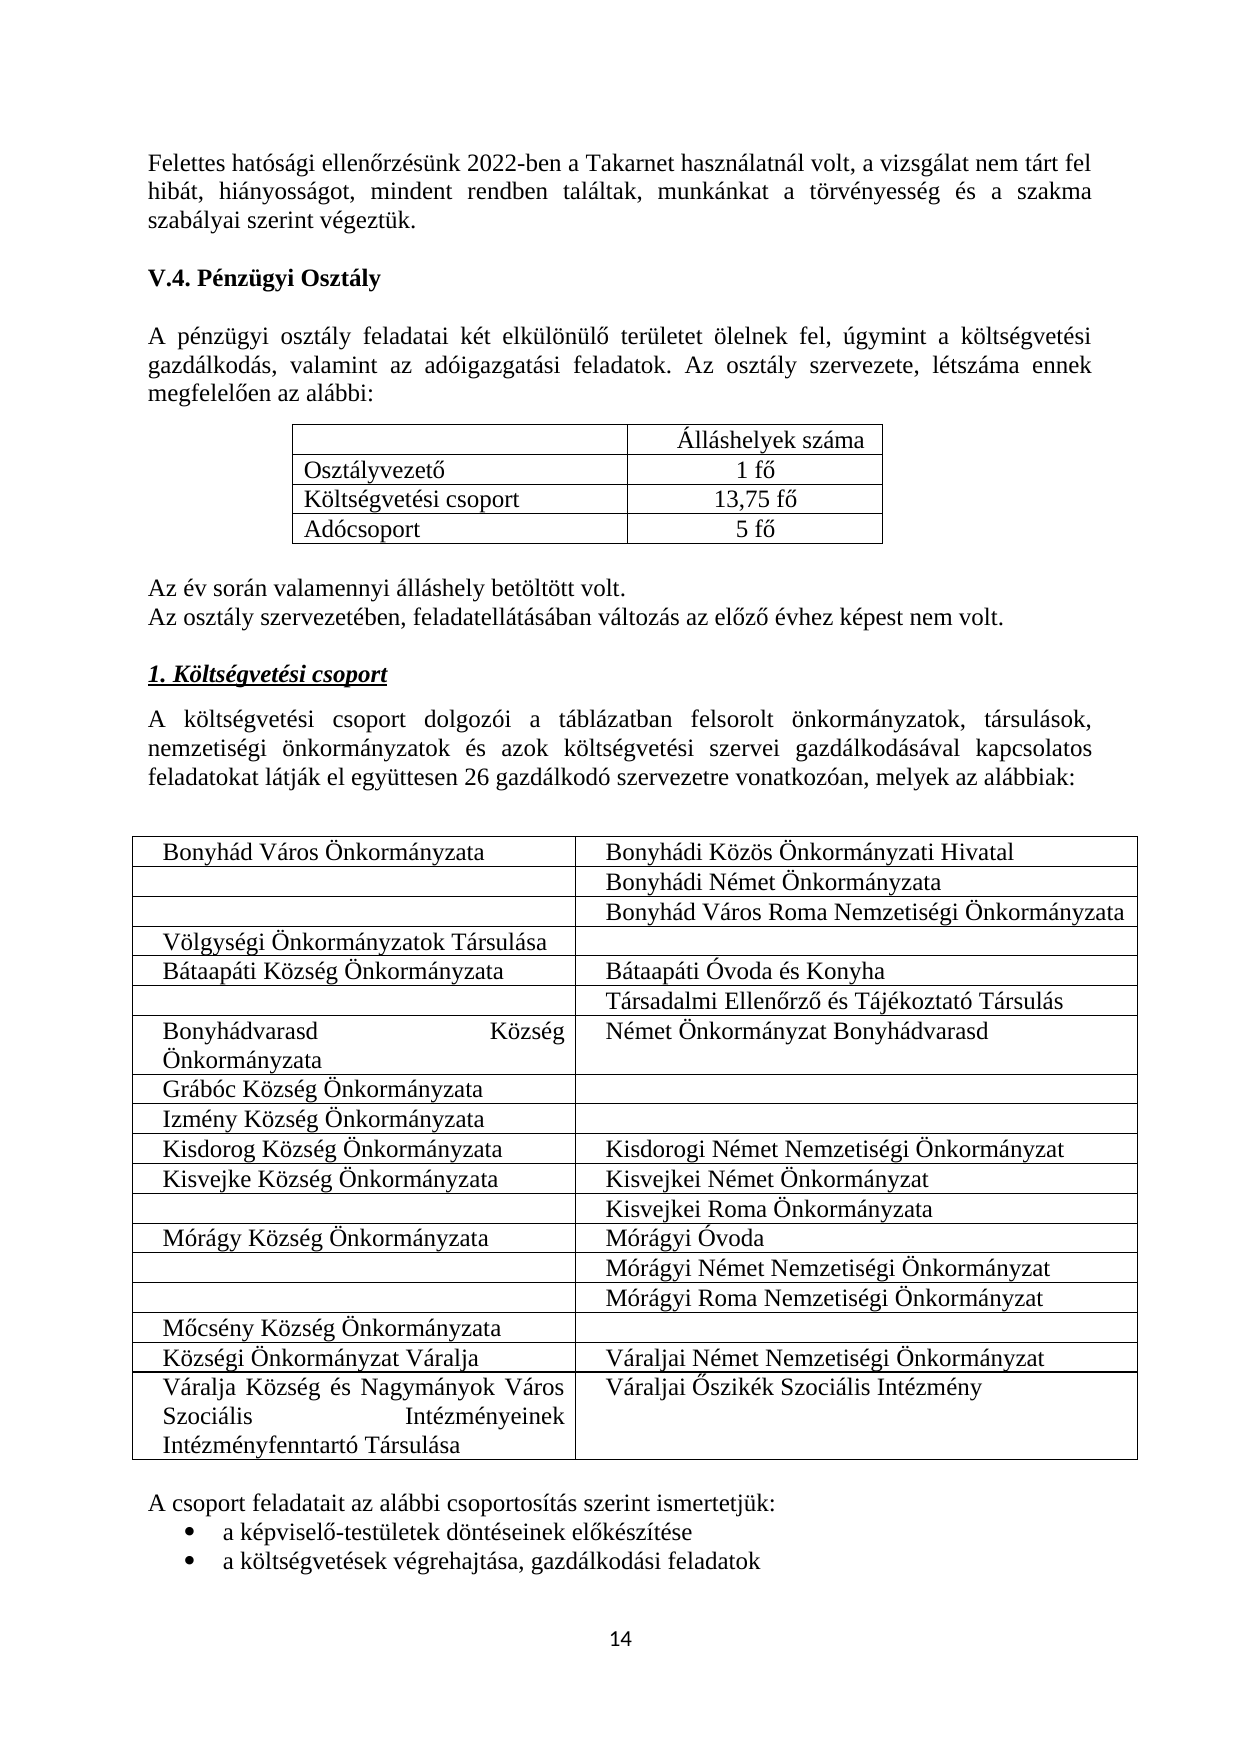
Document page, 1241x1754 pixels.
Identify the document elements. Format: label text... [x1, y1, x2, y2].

table_cell Bátaapáti Község Önkormányzata [133, 956, 575, 985]
table_cell [133, 1253, 575, 1282]
table_cell [576, 927, 1137, 955]
table_cell Kisdorogi Német Nemzetiségi Önkormányzat [576, 1134, 1137, 1163]
table_cell [576, 1075, 1137, 1103]
table_cell Váralja Község és Nagymányok Város Szociális Intézményeinek Intézményfenntartó Társulása [133, 1373, 575, 1459]
table_cell Izmény Község Önkormányzata [133, 1104, 575, 1133]
table_header [293, 425, 627, 454]
list A csoport feladatait az alábbi csoportosítás szerint ismertetjük: [148, 1488, 1093, 1517]
table_cell Bonyhádvarasd Község Önkormányzata [133, 1016, 575, 1073]
table_cell Adócsoport [293, 514, 627, 543]
table_cell Bonyhád Város Roma Nemzetiségi Önkormányzata [576, 897, 1137, 926]
table_cell Mórágyi Óvoda [576, 1224, 1137, 1252]
text Az osztály szervezetében, feladatellátásában változás az előző évhez képest nem volt. [148, 602, 1093, 630]
table_cell [576, 1104, 1137, 1133]
table_header Álláshelyek száma [628, 425, 882, 454]
table_header Bonyhád Város Önkormányzata [133, 837, 575, 866]
table_cell 13,75 fő [628, 485, 882, 513]
table_cell Mórágy Község Önkormányzata [133, 1224, 575, 1252]
table_header Bonyhádi Közös Önkormányzati Hivatal [576, 837, 1137, 866]
table_cell Költségvetési csoport [293, 485, 627, 513]
table_cell Mőcsény Község Önkormányzata [133, 1313, 575, 1342]
table_cell Grábóc Község Önkormányzata [133, 1075, 575, 1103]
list a képviselő-testületek döntéseinek előkészítése [185, 1517, 1093, 1546]
text Az év során valamennyi álláshely betöltött volt. [148, 573, 1093, 602]
table_cell Társadalmi Ellenőrző és Tájékoztató Társulás [576, 986, 1137, 1015]
table_cell Kisvejkei Roma Önkormányzata [576, 1194, 1137, 1222]
list a költségvetések végrehajtása, gazdálkodási feladatok [185, 1546, 1093, 1575]
table_cell Váraljai Német Nemzetiségi Önkormányzat [576, 1343, 1137, 1371]
table_cell [133, 867, 575, 896]
table_cell 5 fő [628, 514, 882, 543]
table_cell Kisvejke Község Önkormányzata [133, 1164, 575, 1193]
table_cell Váraljai Őszikék Szociális Intézmény [576, 1373, 1137, 1459]
table_cell Osztályvezető [293, 455, 627, 483]
text 1. Költségvetési csoport [148, 659, 1093, 688]
table_cell 1 fő [628, 455, 882, 483]
table_cell Bonyhádi Német Önkormányzata [576, 867, 1137, 896]
table_cell [133, 897, 575, 926]
list A költségvetési csoport dolgozói a táblázatban felsorolt önkormányzatok, társulások, nemzetiségi önkormányzatok és azok költségvetési szervei gazdálkodásával kapcsolatos feladatokat látják el együttesen 26 gazdálkodó szervezetre vonatkozóan, melyek az alábbiak: [148, 704, 1093, 791]
text A pénzügyi osztály feladatai két elkülönülő területet ölelnek fel, úgymint a költségvetési gazdálkodás, valamint az adóigazgatási feladatok. Az osztály szervezete, létszáma ennek megfelelően az alábbi: [148, 321, 1093, 407]
table_cell Mórágyi Roma Nemzetiségi Önkormányzat [576, 1283, 1137, 1312]
table_cell Német Önkormányzat Bonyhádvarasd [576, 1016, 1137, 1073]
text V.4. Pénzügyi Osztály [148, 263, 1093, 292]
table_cell [133, 1283, 575, 1312]
table_cell Bátaapáti Óvoda és Konyha [576, 956, 1137, 985]
table_cell [576, 1313, 1137, 1342]
table_cell Községi Önkormányzat Váralja [133, 1343, 575, 1371]
table_cell Kisvejkei Német Önkormányzat [576, 1164, 1137, 1193]
table_cell Mórágyi Német Nemzetiségi Önkormányzat [576, 1253, 1137, 1282]
table_cell Kisdorog Község Önkormányzata [133, 1134, 575, 1163]
table_cell [133, 1194, 575, 1222]
table_cell Völgységi Önkormányzatok Társulása [133, 927, 575, 955]
table_cell [133, 986, 575, 1015]
text Felettes hatósági ellenőrzésünk 2022-ben a Takarnet használatnál volt, a vizsgálat nem tárt fel hibát, hiányosságot, mindent rendben találtak, munkánkat a törvényesség és a szakma szabályai szerint végeztük. [148, 148, 1093, 234]
